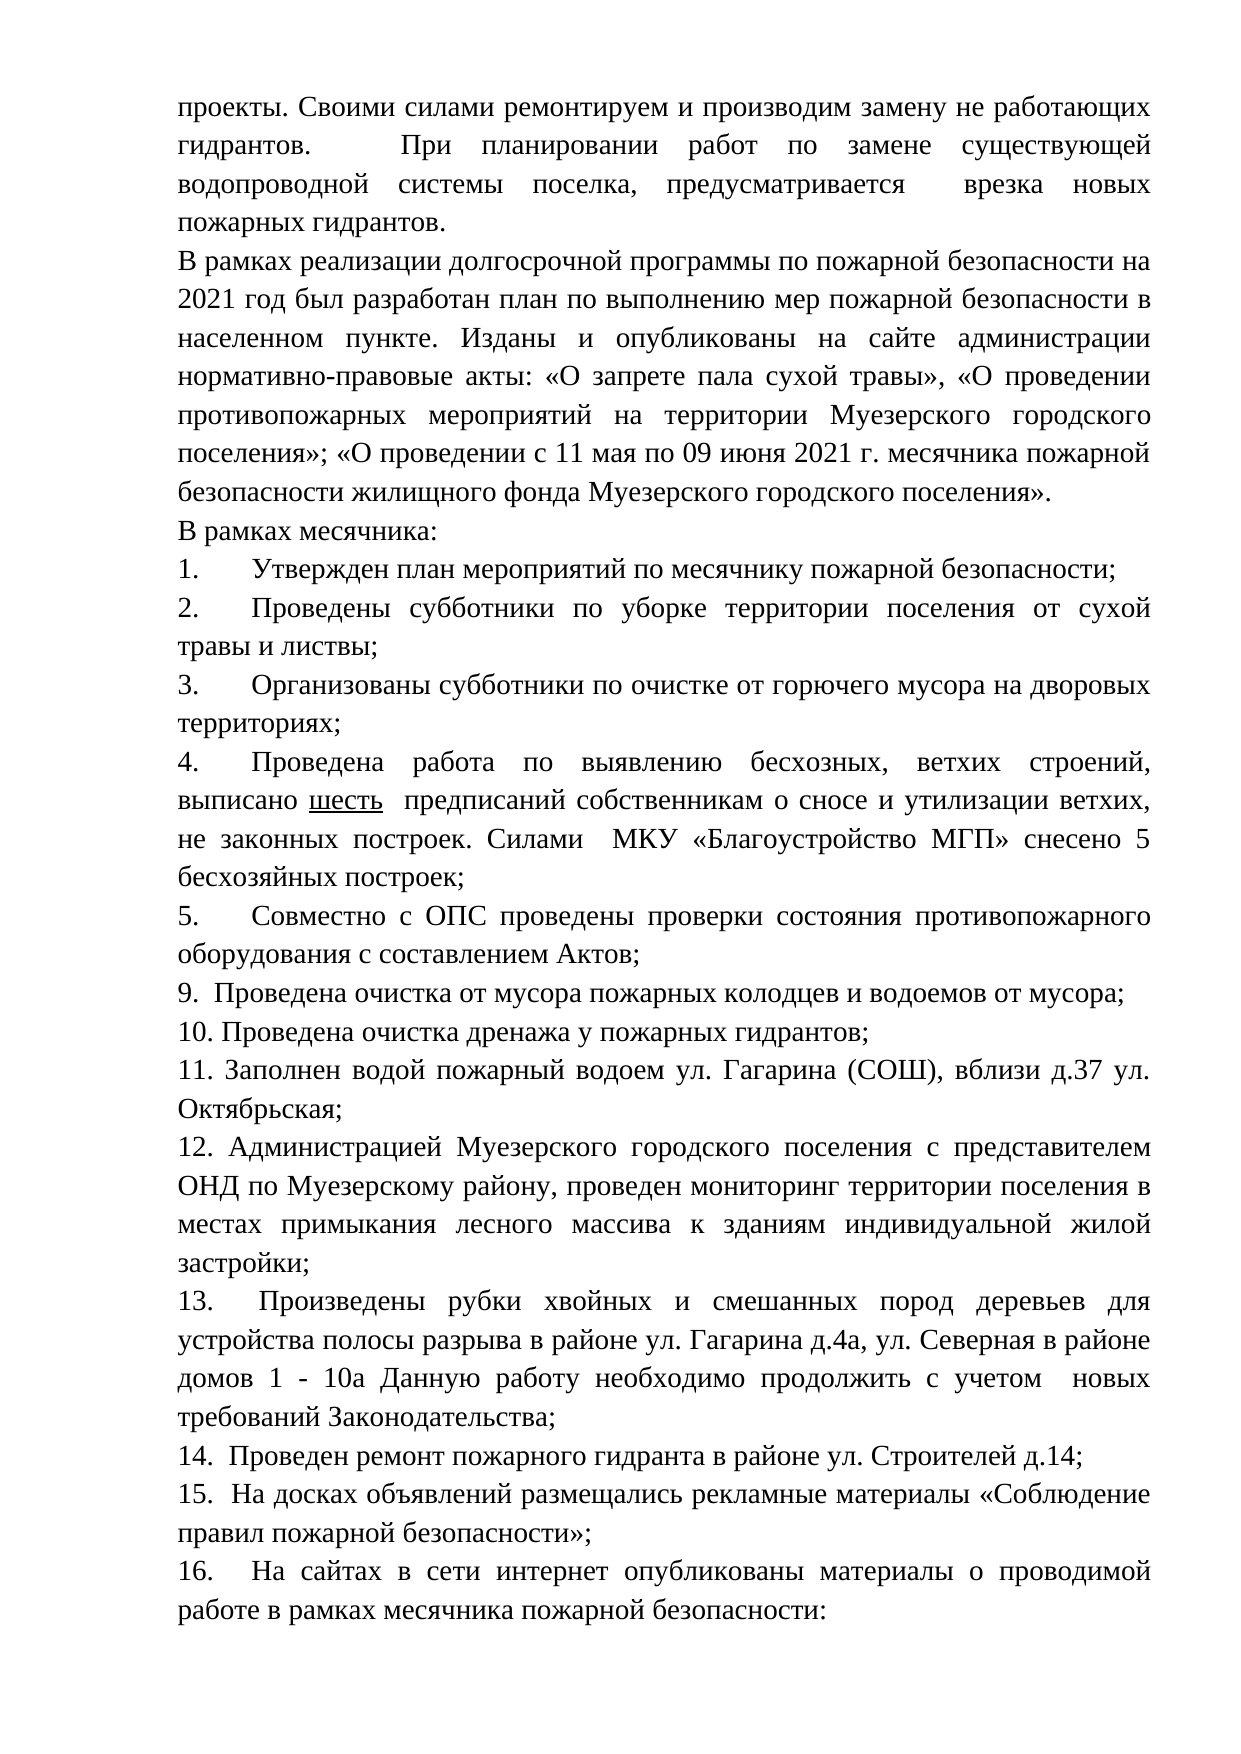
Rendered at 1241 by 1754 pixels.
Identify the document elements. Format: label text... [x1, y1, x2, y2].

text 5. Совместно с ОПС проведены проверки состояния противопожарного оборудования с составлением Актов; [177, 898, 1152, 970]
text 14. Проведен ремонт пожарного гидранта в районе ул. Строителей д.14; [177, 1438, 1152, 1471]
text 3. Организованы субботники по очистке от горючего мусора на дворовых территориях; [177, 667, 1152, 739]
text В рамках реализации долгосрочной программы по пожарной безопасности на 2021 год был разработан план по выполнению мер пожарной безопасности в населенном пункте. Изданы и опубликованы на сайте администрации нормативно-правовые акты: «О запрете пала сухой травы», «О проведении противопожарных мероприятий на территории Муезерского городского поселения»; «О проведении с 11 мая по 09 июня 2021 г. месячника пожарной безопасности жилищного фонда Муезерского городского поселения». [177, 243, 1152, 508]
text 2. Проведены субботники по уборке территории поселения от сухой травы и листвы; [177, 590, 1152, 662]
text 13. Произведены рубки хвойных и смешанных пород деревьев для устройства полосы разрыва в районе ул. Гагарина д.4а, ул. Северная в районе домов 1 - 10а Данную работу необходимо продолжить с учетом новых требований Законодательства; [177, 1283, 1152, 1433]
text 4. Проведена работа по выявлению бесхозных, ветхих строений, выписано шесть предписаний собственникам о сносе и утилизации ветхих, не законных построек. Силами МКУ «Благоустройство МГП» снесено 5 бесхозяйных построек; [177, 744, 1152, 893]
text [177, 89, 1152, 238]
text 16. На сайтах в сети интернет опубликованы материалы о проводимой работе в рамках месячника пожарной безопасности: [177, 1553, 1152, 1625]
text В рамках месячника: [177, 513, 1152, 546]
text 12. Администрацией Муезерского городского поселения с представителем ОНД по Муезерскому району, проведен мониторинг территории поселения в местах примыкания лесного массива к зданиям индивидуальной жилой застройки; [177, 1129, 1152, 1278]
text 1. Утвержден план мероприятий по месячнику пожарной безопасности; [177, 551, 1152, 585]
text 15. На досках объявлений размещались рекламные материалы «Соблюдение правил пожарной безопасности»; [177, 1476, 1152, 1548]
text 11. Заполнен водой пожарный водоем ул. Гагарина (СОШ), вблизи д.37 ул. Октябрьская; [177, 1052, 1152, 1124]
text 10. Проведена очистка дренажа у пожарных гидрантов; [177, 1014, 1152, 1047]
text 9. Проведена очистка от мусора пожарных колодцев и водоемов от мусора; [177, 975, 1152, 1009]
